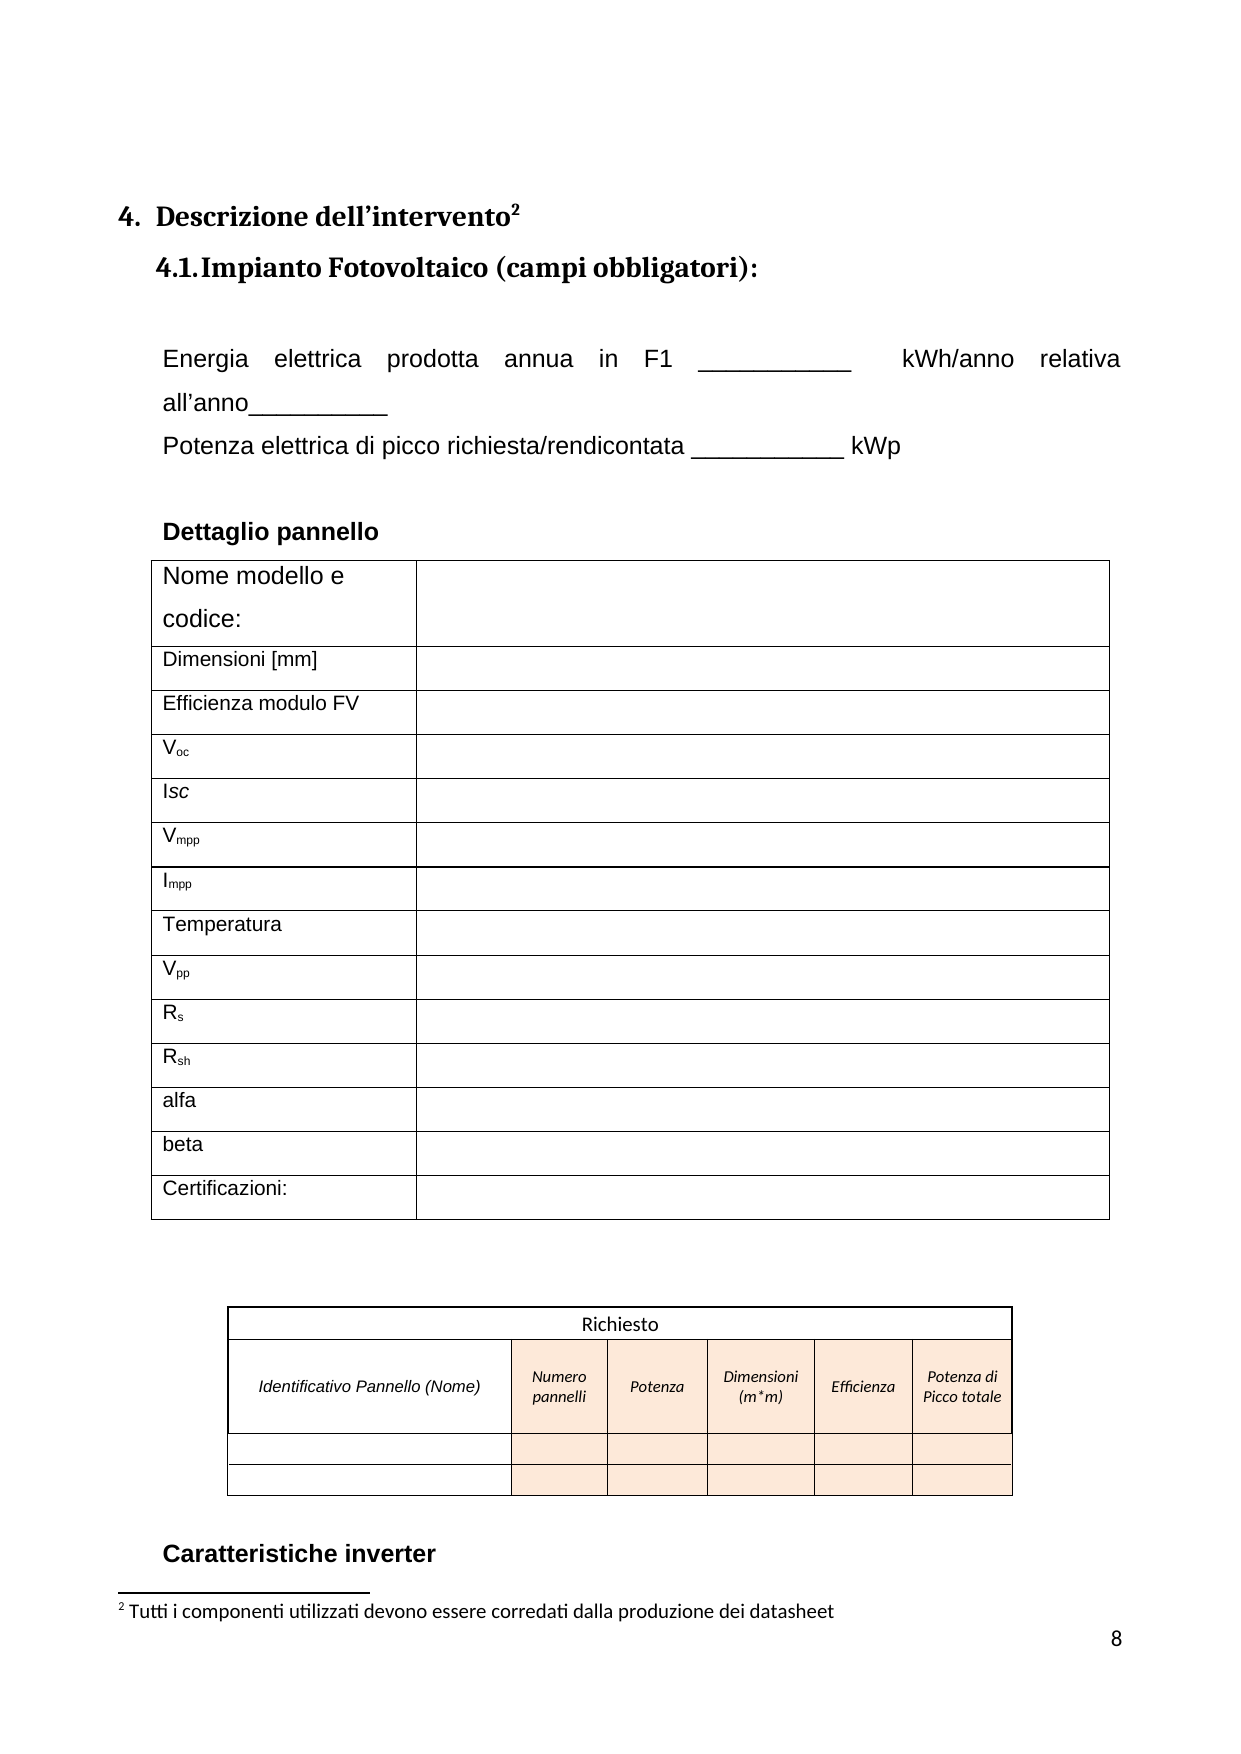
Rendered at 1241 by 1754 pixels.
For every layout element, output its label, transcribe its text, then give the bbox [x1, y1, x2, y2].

table_cell [913, 1464, 1012, 1495]
table_header Richiesto [229, 1308, 1011, 1339]
table_cell [417, 735, 1109, 778]
table_cell Numero pannelli [512, 1340, 607, 1433]
table_cell [417, 1176, 1109, 1219]
table_cell [417, 1088, 1109, 1131]
table_cell [608, 1434, 707, 1464]
table_cell Impp [152, 868, 416, 910]
table_cell alfa [152, 1088, 416, 1131]
table_cell [228, 1434, 511, 1464]
table_cell [417, 956, 1109, 998]
table_cell [913, 1434, 1012, 1464]
table_cell Vpp [152, 956, 416, 998]
table_cell Voc [152, 735, 416, 778]
table_cell [417, 1000, 1109, 1043]
table_cell Temperatura [152, 911, 416, 954]
table_cell [228, 1464, 511, 1495]
table_cell [417, 647, 1109, 690]
text Caratteristiche inverter [162, 1539, 1122, 1568]
table_cell [417, 823, 1109, 866]
table_cell Rsh [152, 1044, 416, 1087]
table_cell Isc [152, 779, 416, 822]
subtitle Impianto Fotovoltaico (campi obbligatori): [156, 251, 1122, 284]
table_cell [417, 1044, 1109, 1087]
table_cell Vmpp [152, 823, 416, 866]
table_cell beta [152, 1132, 416, 1175]
table_cell [708, 1465, 814, 1495]
table_cell [512, 1465, 607, 1495]
text Potenza elettrica di picco richiesta/rendicontata ___________ kWp [162, 431, 1122, 459]
table_cell Potenza di Picco totale [913, 1340, 1011, 1433]
table_cell Certificazioni: [152, 1176, 416, 1219]
subtitle Descrizione dell’intervento [118, 201, 1122, 234]
table_cell [815, 1465, 912, 1495]
table_cell [512, 1434, 607, 1464]
table_cell [815, 1434, 912, 1464]
table_cell Rs [152, 1000, 416, 1043]
table_cell [608, 1465, 707, 1495]
table_cell [708, 1434, 814, 1464]
table_header [417, 561, 1109, 646]
table_cell [417, 779, 1109, 822]
table_cell Efficienza [815, 1340, 912, 1433]
table_cell Dimensioni (m*m) [708, 1340, 814, 1433]
table_cell [417, 911, 1109, 954]
table_cell Efficienza modulo FV [152, 691, 416, 734]
table_cell Identificativo Pannello (Nome) [229, 1340, 511, 1433]
table_cell Dimensioni [mm] [152, 647, 416, 690]
table_cell [417, 868, 1109, 910]
table_cell Potenza [608, 1340, 707, 1433]
text Dettaglio pannello [162, 517, 1122, 546]
table_header Nome modello e codice: [152, 561, 416, 646]
table_cell [417, 691, 1109, 734]
text Energia elettrica prodotta annua in F1 ___________ kWh/anno relativa all’anno__________ [162, 344, 1122, 416]
table_cell [417, 1132, 1109, 1175]
